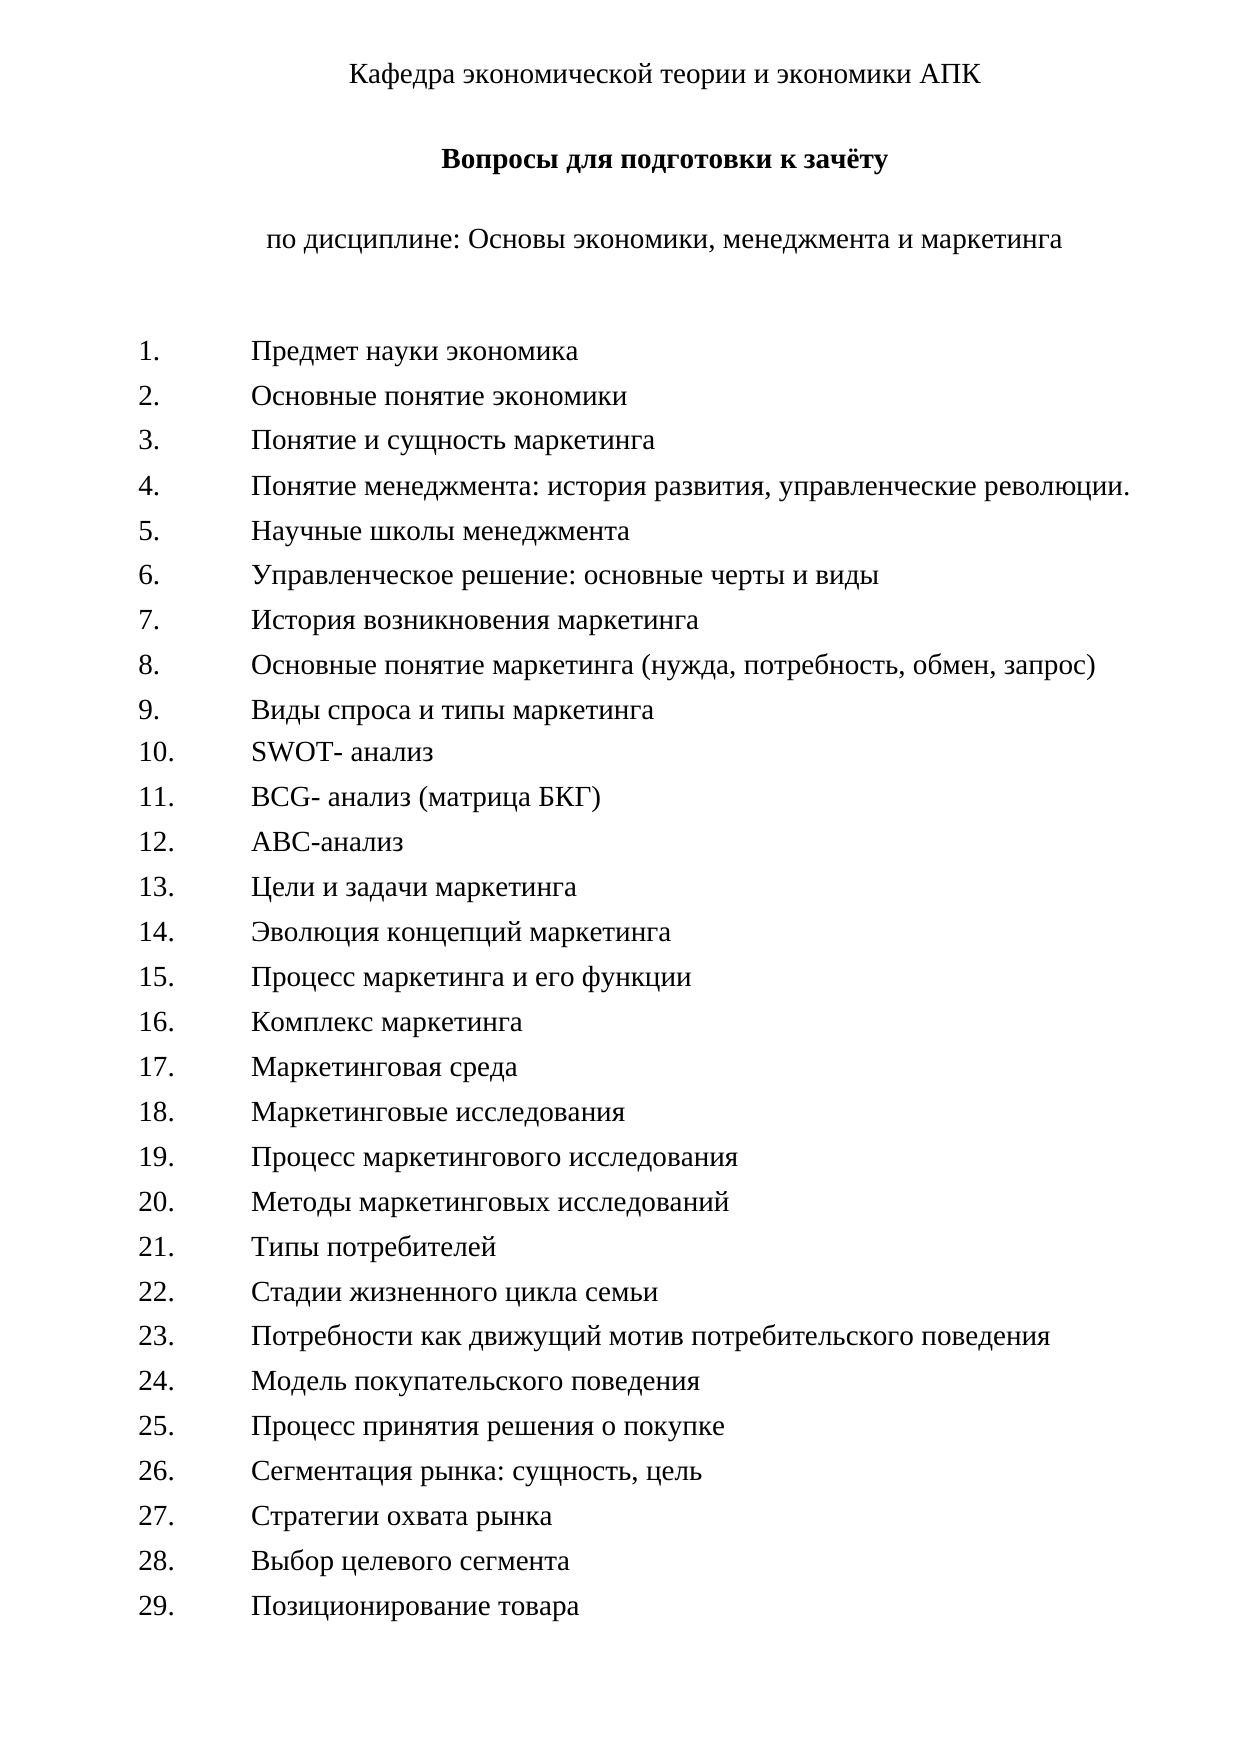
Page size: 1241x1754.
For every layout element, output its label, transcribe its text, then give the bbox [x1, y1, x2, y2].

list Виды спроса и типы маркетинга [138, 692, 1194, 726]
text по дисциплине: Основы экономики, менеджмента и маркетинга [134, 221, 1194, 255]
list Маркетинговая среда [138, 1049, 1194, 1082]
list Эволюция концепций маркетинга [138, 914, 1194, 948]
list Позиционирование товара [138, 1588, 1194, 1622]
list BCG- анализ (матрица БКГ) [138, 779, 1194, 813]
list Стадии жизненного цикла семьи [138, 1274, 1194, 1307]
list АВС-анализ [138, 824, 1194, 858]
list Цели и задачи маркетинга [138, 869, 1194, 903]
list Сегментация рынка: сущность, цель [138, 1453, 1194, 1487]
list Предмет науки экономика [138, 333, 1194, 366]
list Научные школы менеджмента [138, 513, 1194, 546]
list Маркетинговые исследования [138, 1094, 1194, 1127]
list Понятие и сущность маркетинга [138, 422, 1194, 456]
list Комплекс маркетинга [138, 1004, 1194, 1038]
list Потребности как движущий мотив потребительского поведения [138, 1318, 1194, 1352]
list SWOT- анализ [138, 734, 1194, 768]
list Выбор целевого сегмента [138, 1543, 1194, 1577]
list Процесс принятия решения о покупке [138, 1408, 1194, 1442]
list Управленческое решение: основные черты и виды [138, 557, 1194, 591]
list Типы потребителей [138, 1229, 1194, 1262]
list Стратегии охвата рынка [138, 1498, 1194, 1532]
list Методы маркетинговых исследований [138, 1184, 1194, 1217]
list Основные понятие маркетинга (нужда, потребность, обмен, запрос) [138, 647, 1194, 681]
subtitle Вопросы для подготовки к зачёту [135, 141, 1194, 174]
list История возникновения маркетинга [138, 602, 1194, 636]
list Понятие менеджмента: история развития, управленческие революции. [138, 468, 1194, 501]
text Кафедра экономической теории и экономики АПК [135, 56, 1194, 90]
list Процесс маркетинга и его функции [138, 959, 1194, 993]
list Модель покупательского поведения [138, 1363, 1194, 1397]
list Процесс маркетингового исследования [138, 1139, 1194, 1172]
list Основные понятие экономики [138, 378, 1194, 411]
